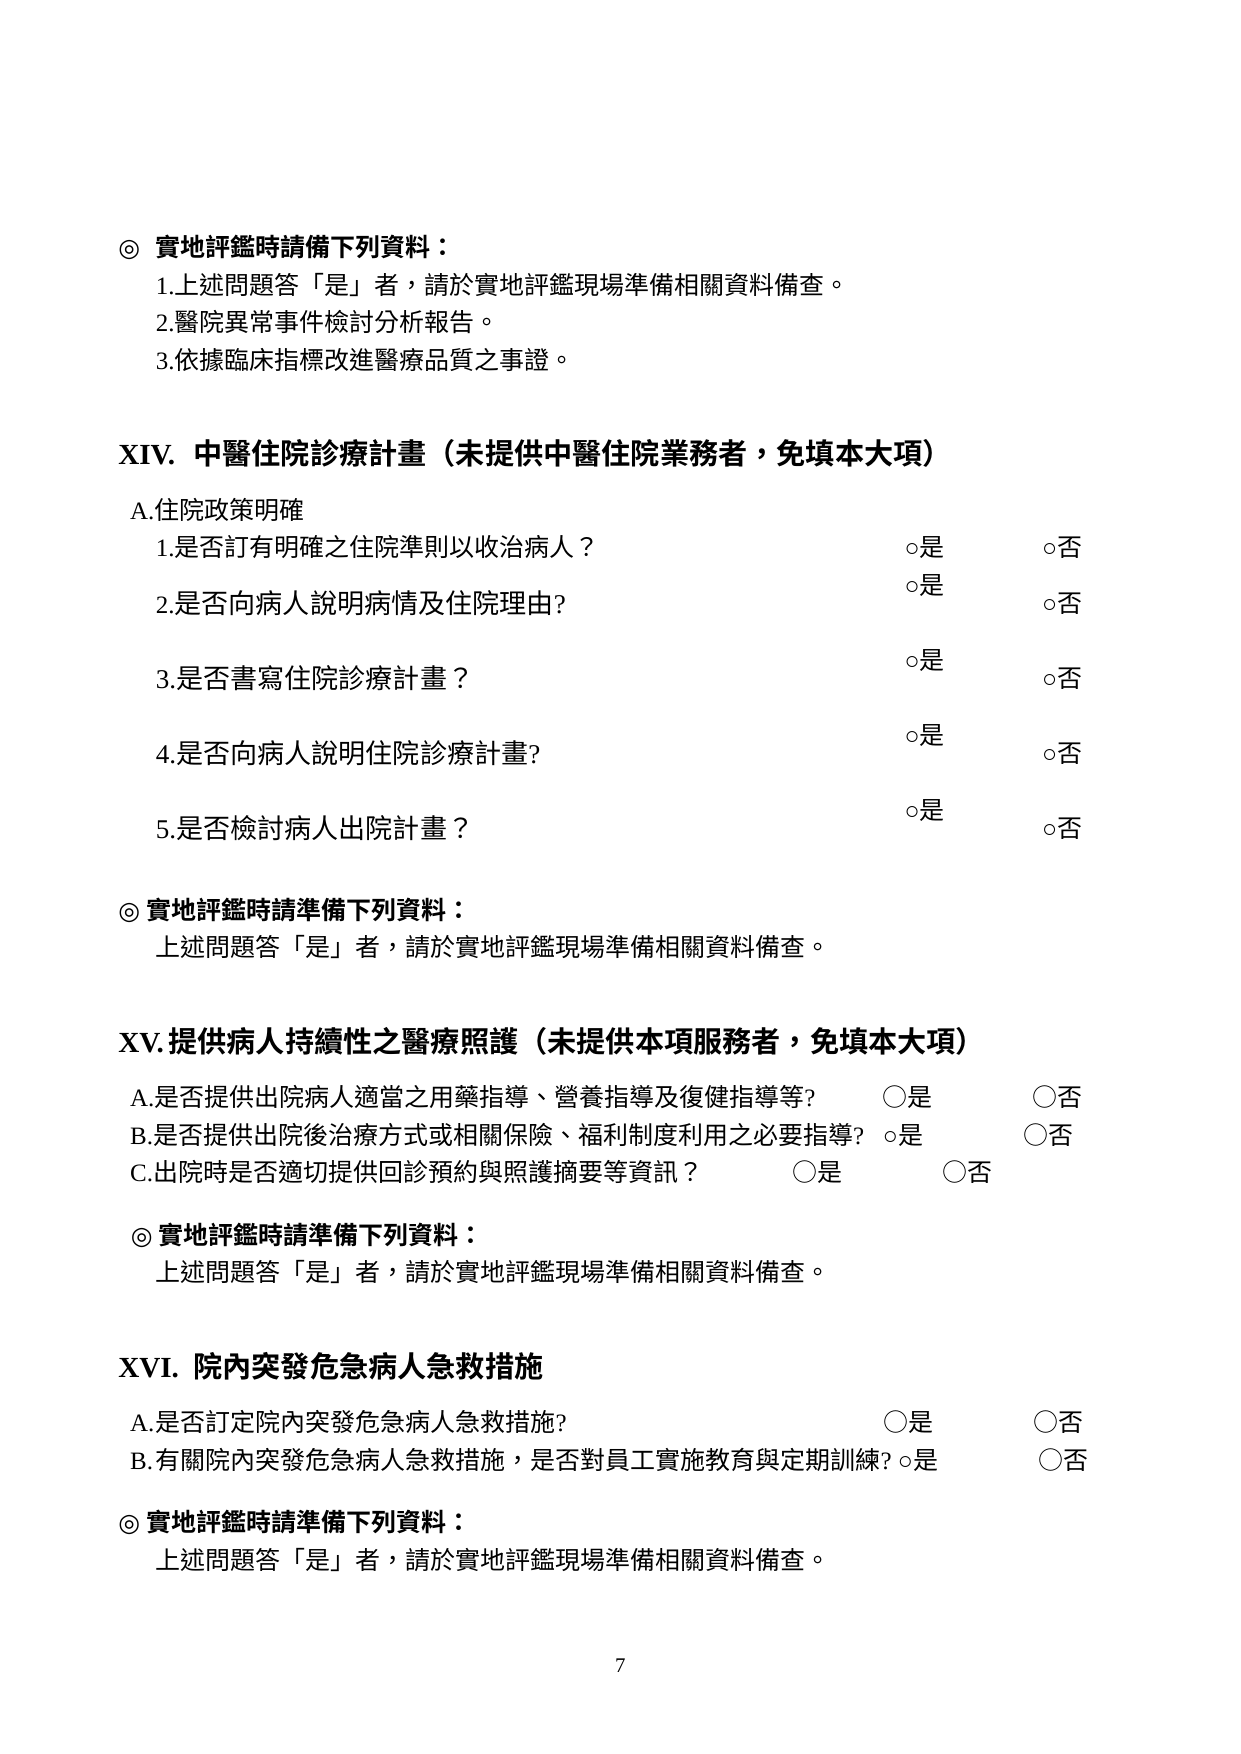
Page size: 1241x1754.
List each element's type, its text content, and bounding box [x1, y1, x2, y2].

list 院內突發危急病人急救措施 [118, 1327, 1122, 1402]
list 是否訂定院內突發危急病人急救措施? ○是 ○否 [130, 1402, 1122, 1439]
text A.住院政策明確 [130, 489, 1122, 527]
text 上述問題答「是」者，請於實地評鑑現場準備相關資料備查。 [118, 1252, 1122, 1289]
table_cell ○是 [893, 565, 981, 639]
table_header 是否訂有明確之住院準則以收治病人？ [107, 527, 893, 564]
table_cell ○否 [981, 565, 1131, 639]
table_header ○是 [893, 527, 981, 564]
text 1.上述問題答「是」者，請於實地評鑑現場準備相關資料備查。 [118, 264, 1122, 302]
table_cell ○否 [981, 640, 1131, 714]
table_cell 是否書寫住院診療計畫？ [107, 640, 893, 714]
table_header ○否 [981, 527, 1131, 564]
text C.出院時是否適切提供回診預約與照護摘要等資訊？ ○是 ○否 [130, 1152, 1122, 1189]
text ◎ 實地評鑑時請準備下列資料： [118, 1502, 1122, 1539]
text 2.醫院異常事件檢討分析報告。 [118, 302, 1122, 339]
text 上述問題答「是」者，請於實地評鑑現場準備相關資料備查。 [118, 927, 1122, 964]
list 實地評鑑時請備下列資料： [118, 227, 1122, 264]
text 上述問題答「是」者，請於實地評鑑現場準備相關資料備查。 [118, 1539, 1122, 1577]
text ◎ 實地評鑑時請準備下列資料： [118, 1214, 1122, 1252]
text A.是否提供出院病人適當之用藥指導、營養指導及復健指導等? ○是 ○否 [130, 1077, 1122, 1114]
list 中醫住院診療計畫（未提供中醫住院業務者，免填本大項） [118, 414, 1122, 489]
table_cell 是否向病人說明病情及住院理由? [107, 565, 893, 639]
table_cell ○是 [893, 715, 981, 789]
text ◎ 實地評鑑時請準備下列資料： [118, 889, 1122, 927]
list 提供病人持續性之醫療照護（未提供本項服務者，免填本大項） [118, 1002, 1122, 1077]
table_cell 是否向病人說明住院診療計畫? [107, 715, 893, 789]
table_cell 是否檢討病人出院計畫？ [107, 790, 893, 864]
text 3.依據臨床指標改進醫療品質之事證。 [118, 339, 1122, 377]
table_cell ○否 [981, 715, 1131, 789]
text B.是否提供出院後治療方式或相關保險、福利制度利用之必要指導? ○是 ○否 [130, 1114, 1122, 1152]
table_cell ○是 [893, 790, 981, 864]
table_cell ○否 [981, 790, 1131, 864]
table_cell ○是 [893, 640, 981, 714]
list 有關院內突發危急病人急救措施，是否對員工實施教育與定期訓練? ○是 ○否 [130, 1439, 1122, 1477]
